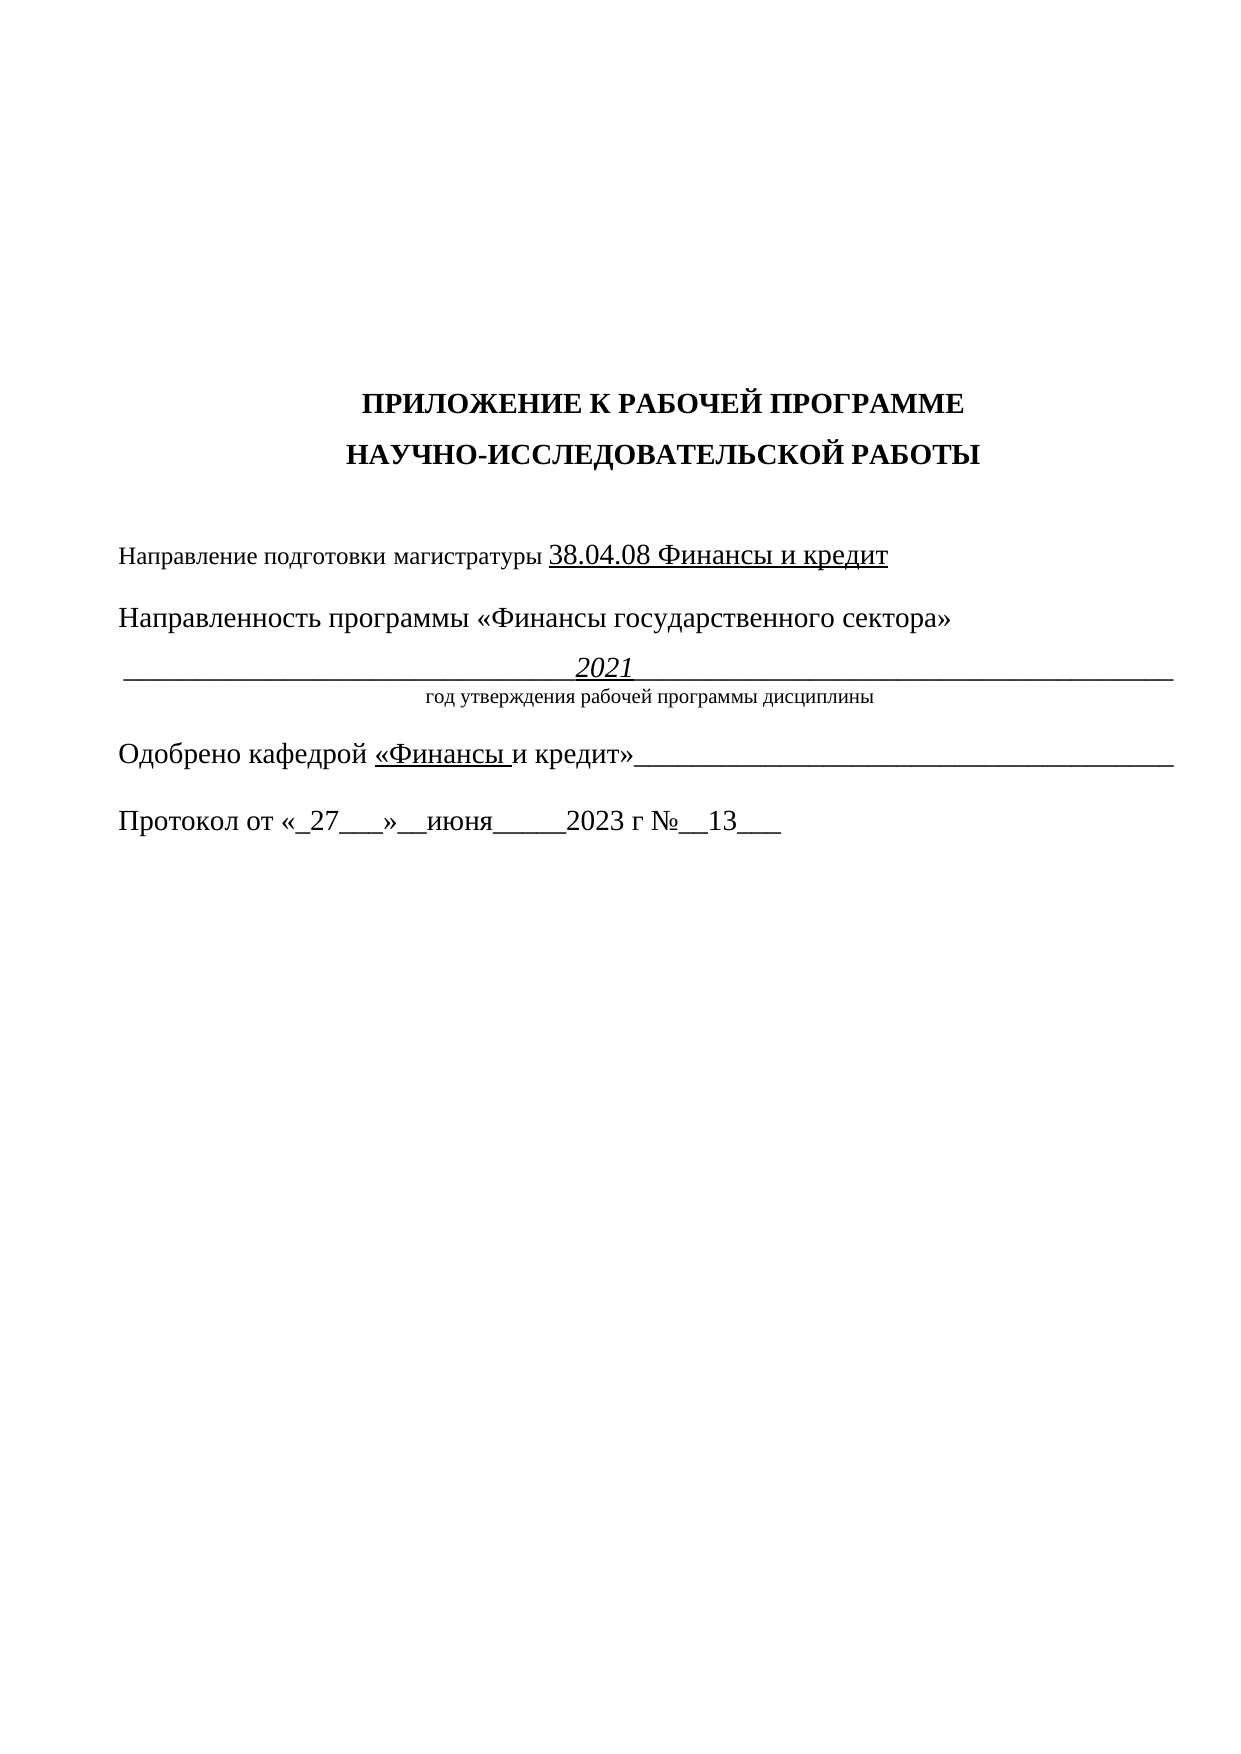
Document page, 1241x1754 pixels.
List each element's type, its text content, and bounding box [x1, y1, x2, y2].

text ПРИЛОЖЕНИЕ К РАБОЧЕЙ ПРОГРАММЕ [118, 386, 1208, 420]
text _______________________________2021_____________________________________ [118, 650, 1181, 683]
text НАУЧНО-ИССЛЕДОВАТЕЛЬСКОЙ РАБОТЫ [118, 437, 1208, 470]
text Одобрено кафедрой «Финансы и кредит»_____________________________________ [118, 736, 1181, 770]
text Протокол от «_27___»__июня_____2023 г №__13___ [118, 803, 1181, 837]
text Направленность программы «Финансы государственного сектора» [118, 600, 1181, 633]
text год утверждения рабочей программы дисциплины [118, 683, 1181, 708]
text Направление подготовки магистратуры 38.04.08 Финансы и кредит [118, 537, 1181, 571]
